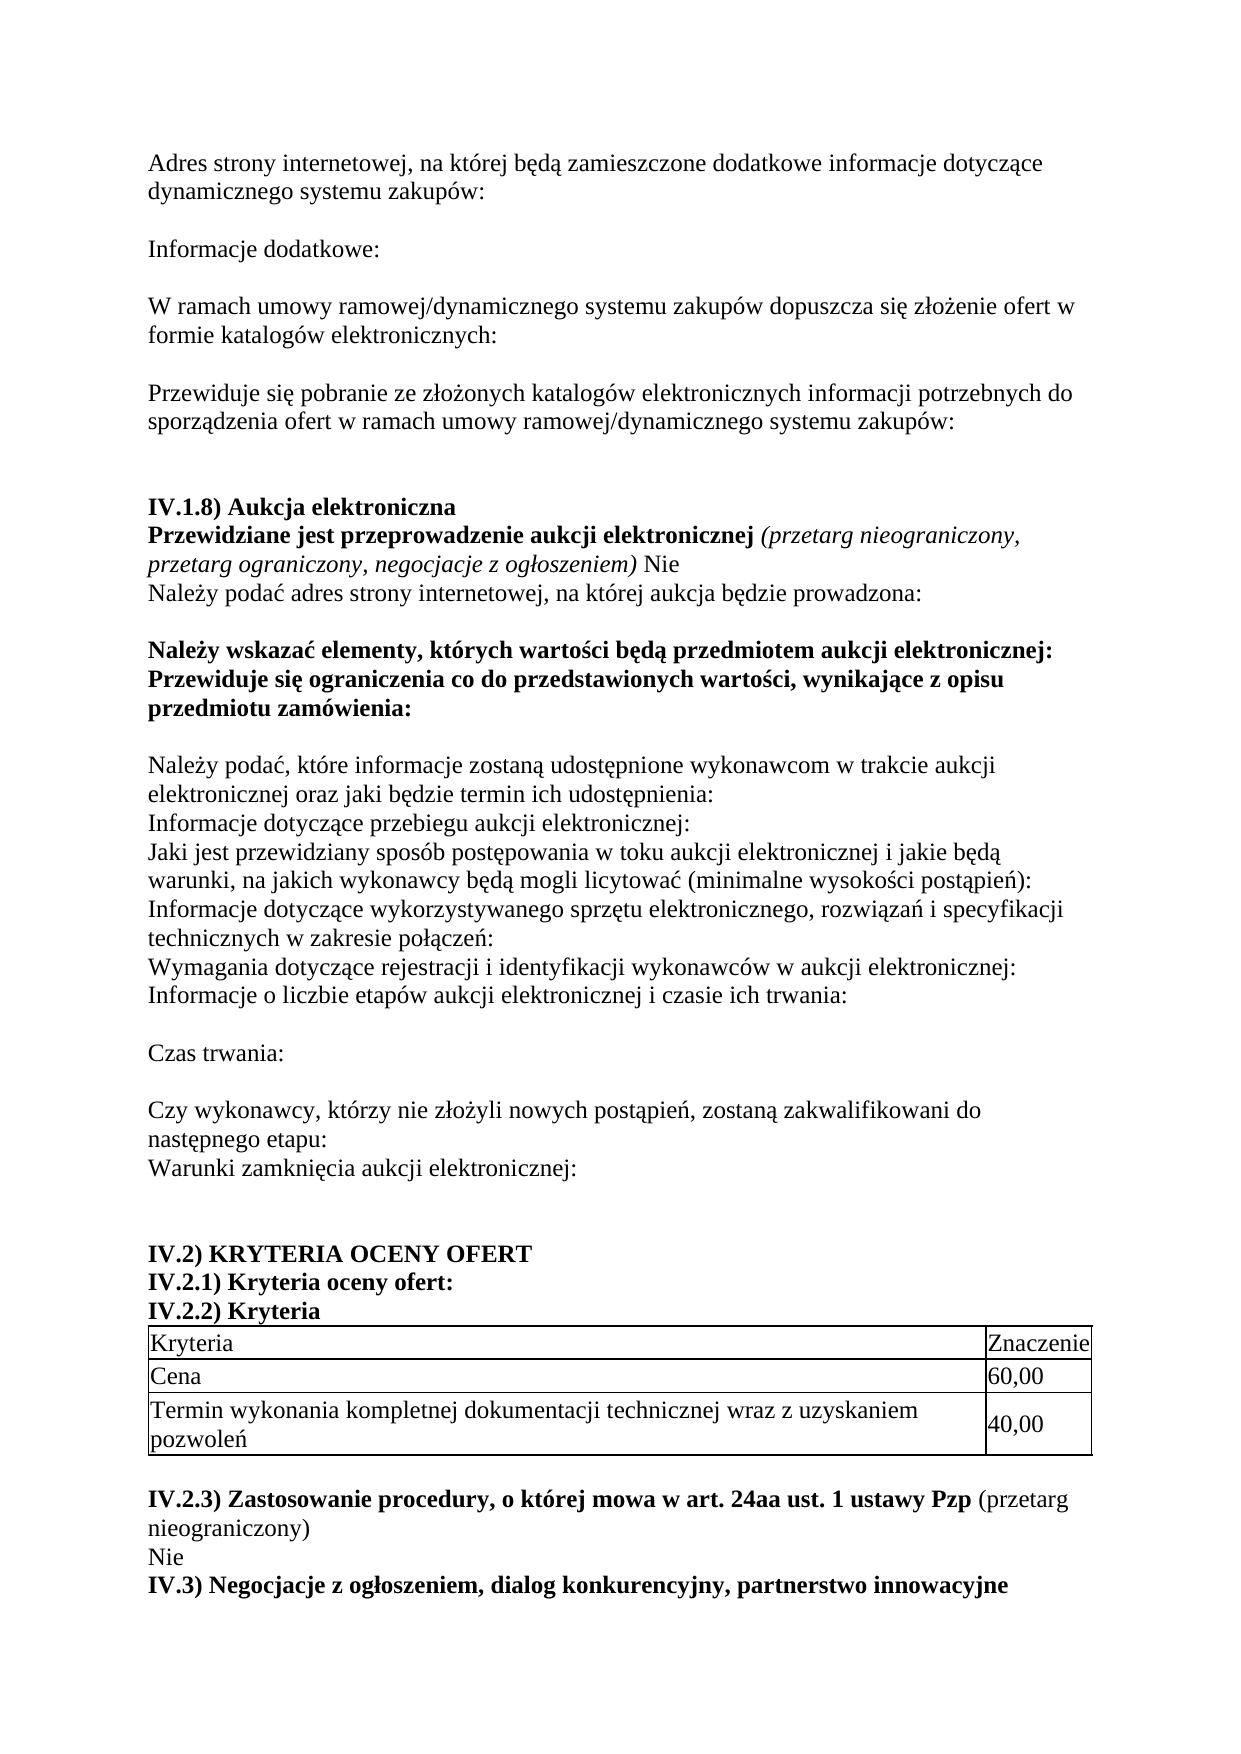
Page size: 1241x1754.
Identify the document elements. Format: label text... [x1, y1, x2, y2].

text IV.2) KRYTERIA OCENY OFERT IV.2.1) Kryteria oceny ofert: IV.2.2) Kryteria [148, 1210, 1093, 1325]
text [148, 148, 1093, 463]
table_header Znaczenie [987, 1327, 1091, 1358]
table_cell 60,00 [987, 1360, 1091, 1392]
table_cell Cena [149, 1360, 985, 1392]
table_header Kryteria [149, 1327, 985, 1358]
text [148, 1456, 1093, 1599]
text Czas trwania: Czy wykonawcy, którzy nie złożyli nowych postąpień, zostaną zakwalifikowani do następnego etapu: Warunki zamknięcia aukcji elektronicznej: [148, 1009, 1093, 1210]
text IV.1.8) Aukcja elektroniczna Przewidziane jest przeprowadzenie aukcji elektronicznej (przetarg nieograniczony, przetarg ograniczony, negocjacje z ogłoszeniem) Nie Należy podać adres strony internetowej, na której aukcja będzie prowadzona: Należy wskazać elementy, których wartości będą przedmiotem aukcji elektronicznej: Przewiduje się ograniczenia co do przedstawionych wartości, wynikające z opisu przedmiotu zamówienia: Należy podać, które informacje zostaną udostępnione wykonawcom w trakcie aukcji elektronicznej oraz jaki będzie termin ich udostępnienia: Informacje dotyczące przebiegu aukcji elektronicznej: Jaki jest przewidziany sposób postępowania w toku aukcji elektronicznej i jakie będą warunki, na jakich wykonawcy będą mogli licytować (minimalne wysokości postąpień): Informacje dotyczące wykorzystywanego sprzętu elektronicznego, rozwiązań i specyfikacji technicznych w zakresie połączeń: Wymagania dotyczące rejestracji i identyfikacji wykonawców w aukcji elektronicznej: Informacje o liczbie etapów aukcji elektronicznej i czasie ich trwania: [148, 463, 1093, 1009]
table_cell Termin wykonania kompletnej dokumentacji technicznej wraz z uzyskaniem pozwoleń [149, 1393, 985, 1454]
table_cell 40,00 [987, 1393, 1091, 1454]
